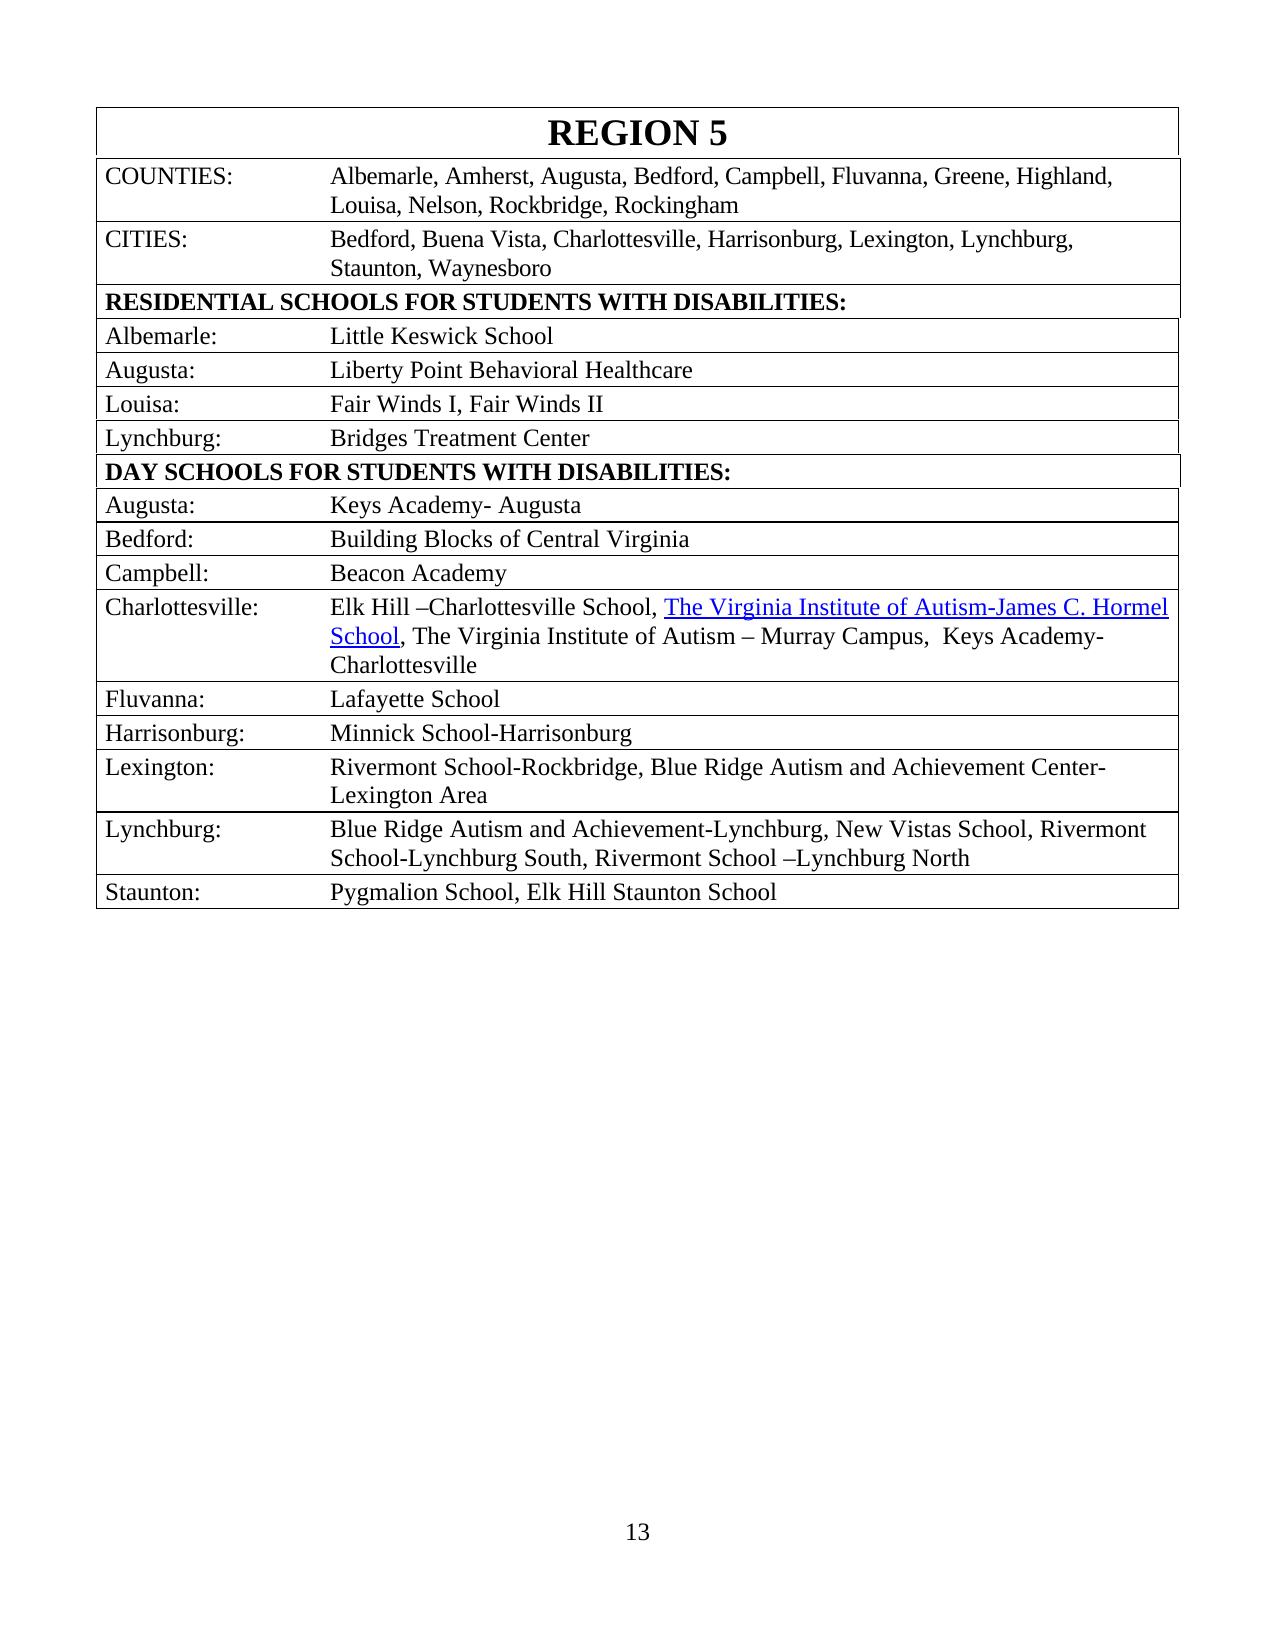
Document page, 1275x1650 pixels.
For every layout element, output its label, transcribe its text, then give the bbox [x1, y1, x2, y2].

text Lynchburg: Bridges Treatment Center [97, 421, 1178, 453]
text REGION 5 [97, 108, 1178, 155]
text Augusta: Keys Academy- Augusta [97, 489, 1178, 521]
text Harrisonburg: Minnick School-Harrisonburg [97, 716, 1178, 749]
text RESIDENTIAL SCHOOLS FOR STUDENTS WITH DISABILITIES: [97, 285, 1180, 318]
text Staunton: Pygmalion School, Elk Hill Staunton School [97, 875, 1178, 908]
text Lexington: Rivermont School-Rockbridge, Blue Ridge Autism and Achievement Center- Lexington Area [97, 750, 1178, 811]
text Charlottesville: Elk Hill –Charlottesville School, The Virginia Institute of Autism-James C. Hormel School, The Virginia Institute of Autism – Murray Campus, Keys Academy-Charlottesville [97, 590, 1178, 681]
text Campbell: Beacon Academy [97, 556, 1178, 589]
text Albemarle: Little Keswick School [97, 319, 1178, 352]
text COUNTIES: Albemarle, Amherst, Augusta, Bedford, Campbell, Fluvanna, Greene, Highland, Louisa, Nelson, Rockbridge, Rockingham [97, 159, 1180, 221]
text Lynchburg: Blue Ridge Autism and Achievement-Lynchburg, New Vistas School, Rivermont School-Lynchburg South, Rivermont School –Lynchburg North [97, 813, 1178, 874]
text DAY SCHOOLS FOR STUDENTS WITH DISABILITIES: [97, 455, 1180, 487]
text CITIES: Bedford, Buena Vista, Charlottesville, Harrisonburg, Lexington, Lynchburg, Staunton, Waynesboro [97, 222, 1180, 284]
text Augusta: Liberty Point Behavioral Healthcare [97, 353, 1178, 386]
text Louisa: Fair Winds I, Fair Winds II [97, 387, 1178, 419]
text Bedford: Building Blocks of Central Virginia [97, 523, 1178, 555]
text Fluvanna: Lafayette School [97, 682, 1178, 715]
